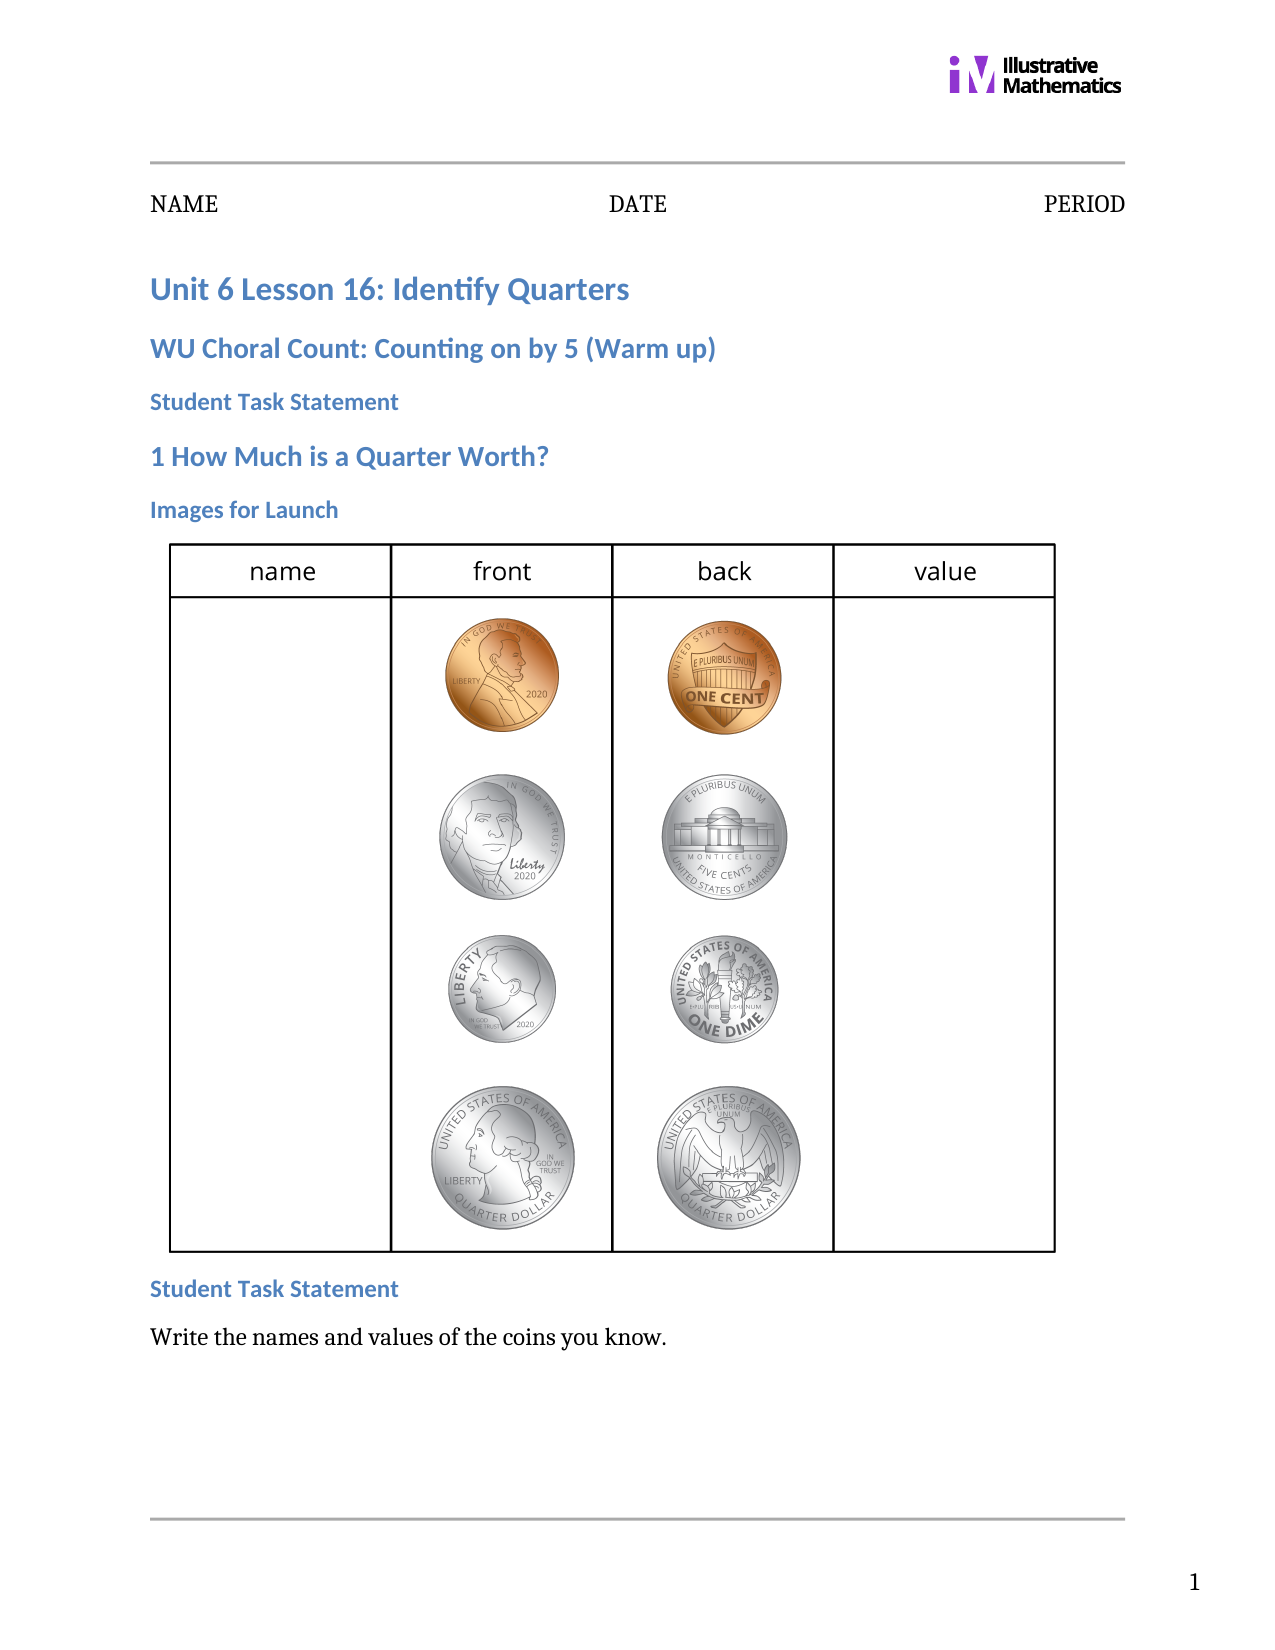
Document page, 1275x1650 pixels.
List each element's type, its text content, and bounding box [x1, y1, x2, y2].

picture [168, 543, 1056, 1253]
subtitle Student Task Statement [150, 1273, 1125, 1304]
subtitle Images for Launch [150, 494, 1125, 525]
picture [949, 55, 1121, 93]
subtitle Unit 6 Lesson 16: Identify Quarters [150, 268, 1125, 309]
subtitle 1 How Much is a Quarter Worth? [150, 438, 1125, 473]
subtitle WU Choral Count: Counting on by 5 (Warm up) [150, 330, 1125, 366]
subtitle Student Task Statement [150, 386, 1125, 417]
text Write the names and values of the coins you know. [150, 1322, 1125, 1351]
